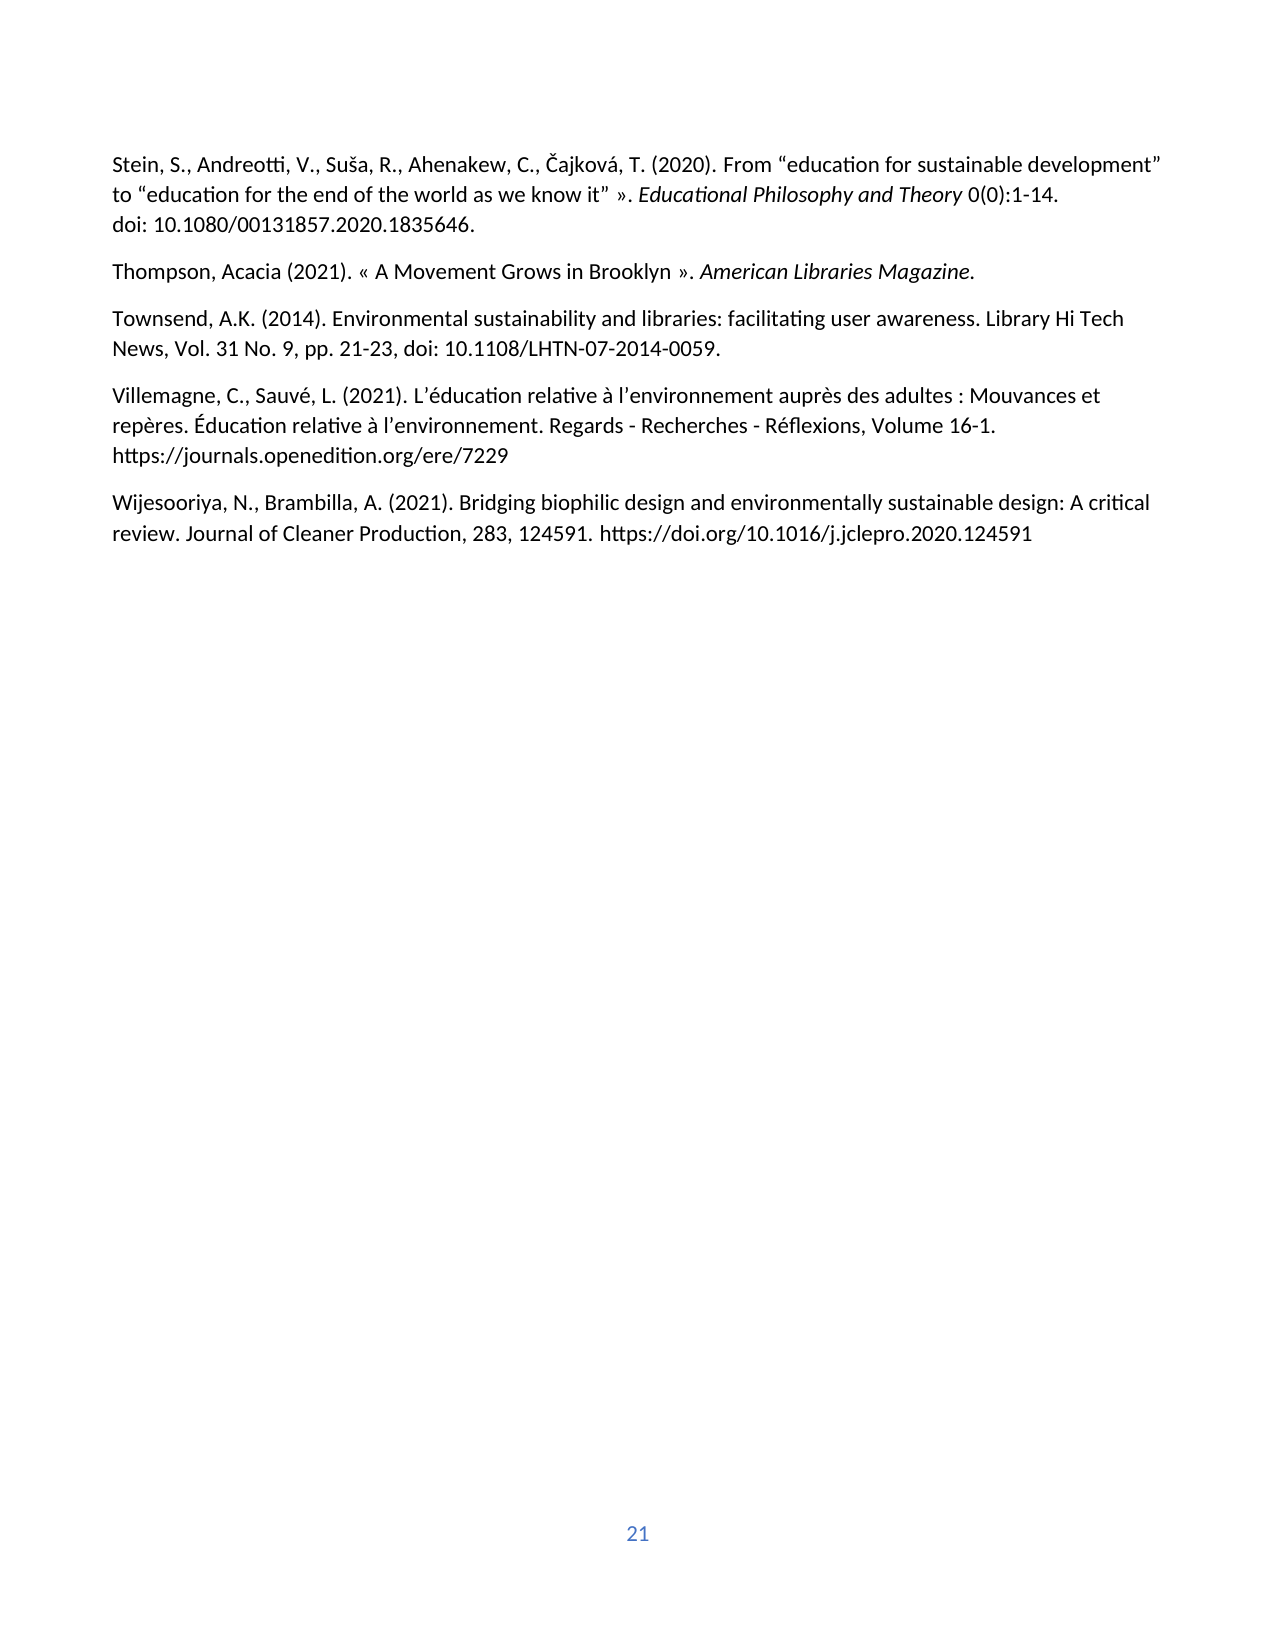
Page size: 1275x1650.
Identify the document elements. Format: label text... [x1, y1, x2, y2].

text Thompson, Acacia (2021). « A Movement Grows in Brooklyn ». American Libraries Magazine. [112, 257, 1162, 285]
text Townsend, A.K. (2014). Environmental sustainability and libraries: facilitating user awareness. Library Hi Tech News, Vol. 31 No. 9, pp. 21-23, doi: 10.1108/LHTN-07-2014-0059. [112, 304, 1162, 362]
text Villemagne, C., Sauvé, L. (2021). L’éducation relative à l’environnement auprès des adultes : Mouvances et repères. Éducation relative à l’environnement. Regards - Recherches - Réflexions, Volume 16-1. https://journals.openedition.org/ere/7229 [112, 381, 1162, 470]
text Stein, S., Andreotti, V., Suša, R., Ahenakew, C., Čajková, T. (2020). From “education for sustainable development” to “education for the end of the world as we know it” ». Educational Philosophy and Theory 0(0):1-14. doi: 10.1080/00131857.2020.1835646. [112, 150, 1162, 238]
text Wijesooriya, N., Brambilla, A. (2021). Bridging biophilic design and environmentally sustainable design: A critical review. Journal of Cleaner Production, 283, 124591. https://doi.org/10.1016/j.jclepro.2020.124591 [112, 488, 1162, 547]
